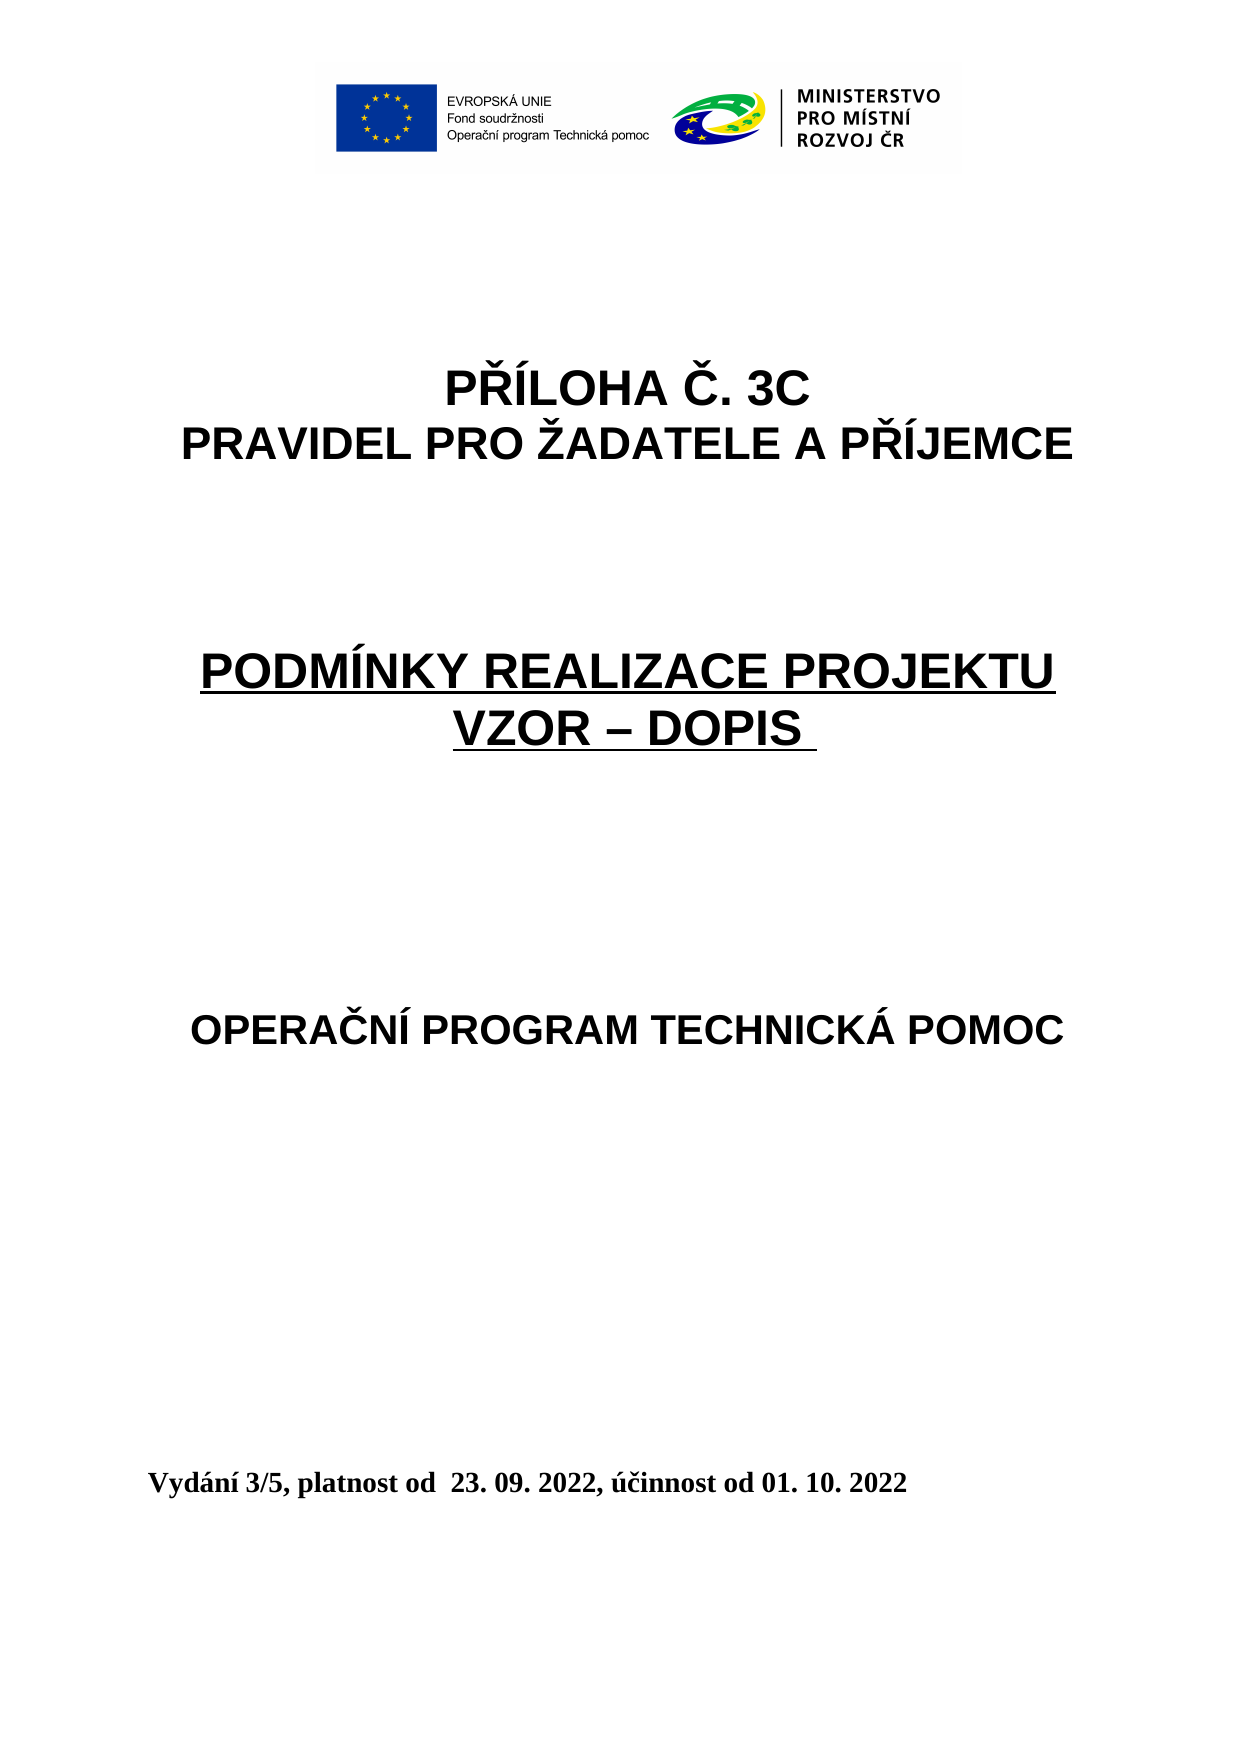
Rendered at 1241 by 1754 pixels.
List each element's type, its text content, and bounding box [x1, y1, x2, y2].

text příloha č. [148, 359, 1107, 416]
text Podmínky REALIZACE PROJEKTU [148, 641, 1107, 699]
text Vzor – DOPIS [148, 699, 1107, 756]
picture [314, 62, 962, 174]
text Pravidel pro žadatele A příjemce [148, 416, 1107, 469]
text Operační program TECHNICKÁ POMOC [148, 1006, 1107, 1053]
text Vydání 3/5, platnost od 23. 09. 2022, účinnost od 01. 10. 2022 [148, 1466, 1107, 1499]
